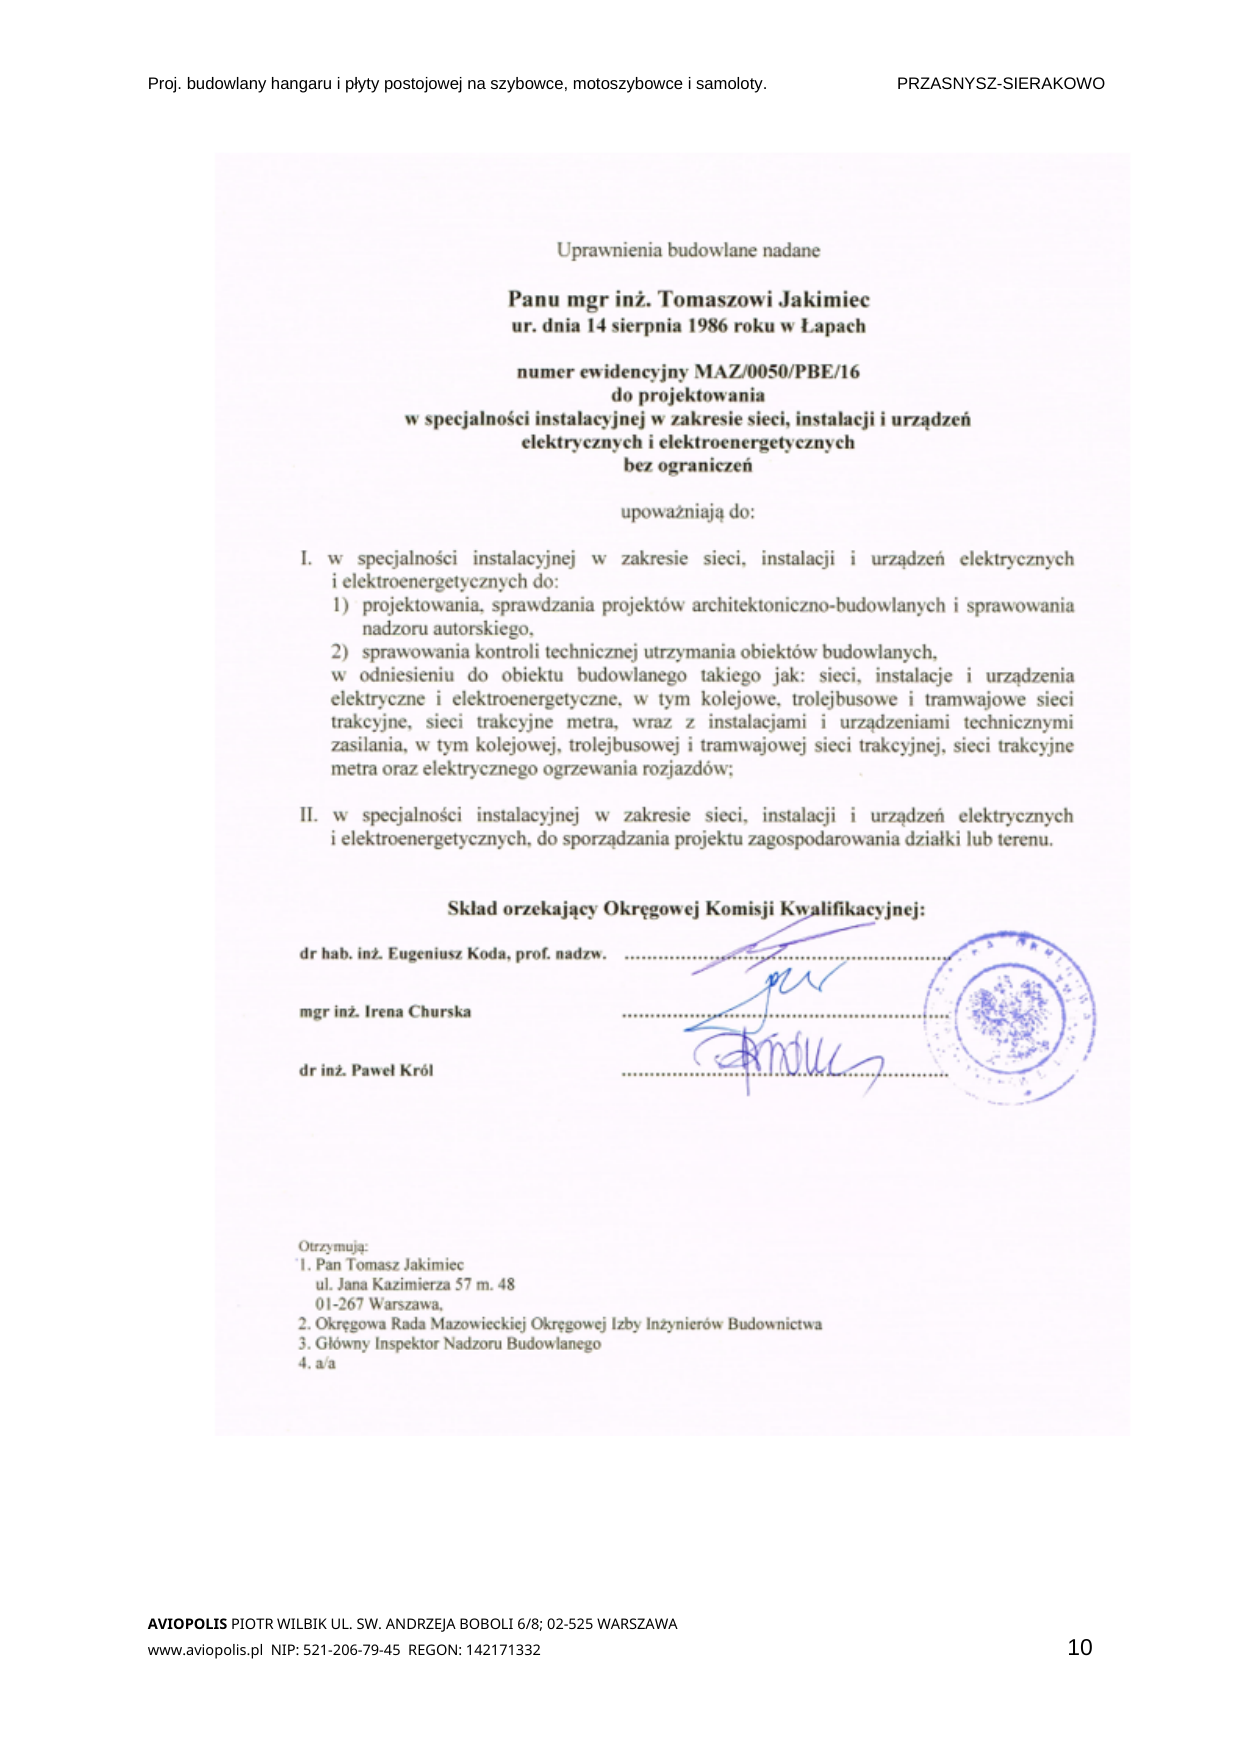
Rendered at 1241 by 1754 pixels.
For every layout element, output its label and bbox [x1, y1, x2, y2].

picture [206, 147, 1132, 1436]
